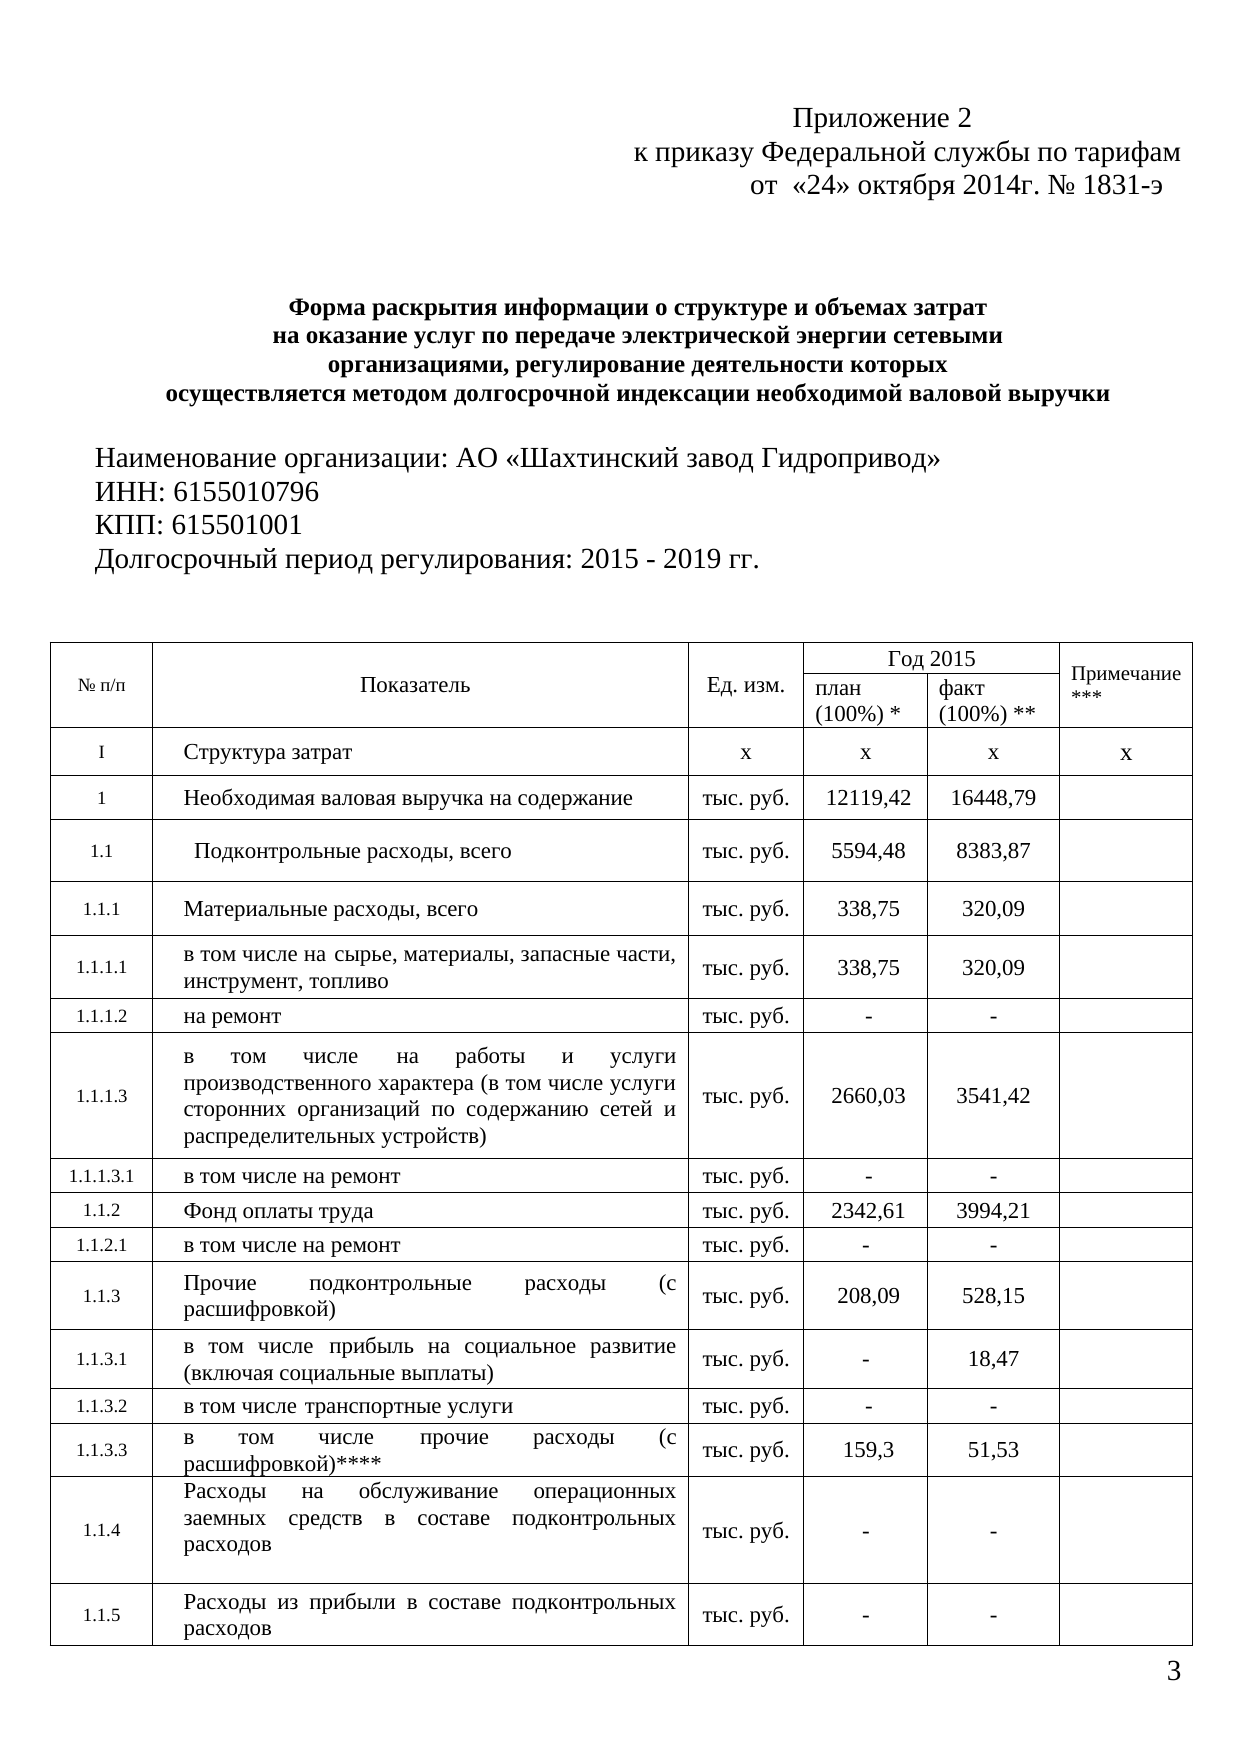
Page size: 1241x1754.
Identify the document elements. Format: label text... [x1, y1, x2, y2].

table_cell тыс. руб. [689, 882, 803, 935]
table_cell тыс. руб. [689, 1033, 803, 1157]
table_cell 1.1.1.3 [51, 1033, 152, 1157]
table_cell тыс. руб. [689, 1584, 803, 1645]
table_cell - [804, 1159, 927, 1192]
table_cell 8383,87 [928, 820, 1059, 881]
table_cell [153, 1159, 183, 1192]
table_header Примечание *** [1060, 643, 1192, 727]
table_cell 12119,42 [804, 776, 927, 819]
table_cell - [804, 1477, 927, 1583]
table_cell 338,75 [804, 936, 927, 997]
table_cell 51,53 [928, 1424, 1059, 1476]
table_cell [1060, 1228, 1192, 1261]
table_cell [1060, 1262, 1192, 1328]
table_cell 16448,79 [928, 776, 1059, 819]
table_header № п/п [51, 643, 152, 727]
table_cell 1.1.5 [51, 1584, 152, 1645]
table_cell [153, 1193, 183, 1227]
table_cell 2342,61 [804, 1193, 927, 1227]
table_cell [153, 1477, 183, 1583]
table_cell 5594,48 [804, 820, 927, 881]
table_cell - [928, 1477, 1059, 1583]
table_cell 3541,42 [928, 1033, 1059, 1157]
table_cell [153, 728, 183, 775]
table_cell в том числе транспортные услуги [183, 1389, 688, 1422]
table_cell 208,09 [804, 1262, 927, 1328]
table_cell [153, 936, 183, 997]
table_cell [1060, 1584, 1192, 1645]
table_cell х [804, 728, 927, 775]
text на оказание услуг по передаче электрической энергии сетевыми [35, 321, 1181, 349]
text Наименование организации: АО «Шахтинский завод Гидропривод» [35, 440, 1181, 474]
table_cell I [51, 728, 152, 775]
table_cell 1.1.2.1 [51, 1228, 152, 1261]
table_cell - [928, 1159, 1059, 1192]
table_cell [153, 1389, 183, 1422]
table_cell [1060, 1477, 1192, 1583]
table_cell Фонд оплаты труда [183, 1193, 688, 1227]
table_cell тыс. руб. [689, 1228, 803, 1261]
table_header Показатель [153, 643, 688, 727]
table_cell - [928, 1228, 1059, 1261]
table_cell [153, 776, 183, 819]
table_cell тыс. руб. [689, 999, 803, 1032]
table_cell тыс. руб. [689, 820, 803, 881]
table_cell Подконтрольные расходы, всего [183, 820, 688, 881]
table_cell тыс. руб. [689, 1477, 803, 1583]
table_cell на ремонт [183, 999, 688, 1032]
table_cell в том числе на ремонт [183, 1228, 688, 1261]
table_cell х [928, 728, 1059, 775]
table_cell в том числе на сырье, материалы, запасные части, инструмент, топливо [183, 936, 688, 997]
table_cell тыс. руб. [689, 1262, 803, 1328]
table_cell [153, 1584, 183, 1645]
table_cell 1.1 [51, 820, 152, 881]
table_header Год 2015 [804, 643, 1059, 673]
text Приложение 2 [35, 100, 1181, 134]
text Форма раскрытия информации о структуре и объемах затрат [35, 292, 1181, 321]
table_cell - [928, 1389, 1059, 1422]
table_cell - [804, 1389, 927, 1422]
table_cell Структура затрат [183, 728, 688, 775]
table_cell Расходы на обслуживание операционных заемных средств в составе подконтрольных расходов [183, 1477, 688, 1583]
table_cell [153, 999, 183, 1032]
table_cell в том числе прочие расходы (с расшифровкой)**** [183, 1424, 688, 1476]
table_cell [1060, 776, 1192, 819]
text к приказу Федеральной службы по тарифам [35, 134, 1181, 167]
table_cell [1060, 1330, 1192, 1388]
table_cell [153, 820, 183, 881]
table_cell - [804, 999, 927, 1032]
table_cell [153, 1262, 183, 1328]
table_cell 1.1.3.3 [51, 1424, 152, 1476]
table_cell [1060, 820, 1192, 881]
table_cell 1.1.3 [51, 1262, 152, 1328]
text ИНН: 6155010796 [35, 474, 1181, 507]
text организациями, регулирование деятельности которых [35, 349, 1181, 378]
table_cell [153, 1228, 183, 1261]
table_cell 1.1.4 [51, 1477, 152, 1583]
table_cell Необходимая валовая выручка на содержание [183, 776, 688, 819]
table_cell х [1060, 728, 1192, 775]
table_cell в том числе прибыль на социальное развитие (включая социальные выплаты) [183, 1330, 688, 1388]
table_cell - [804, 1228, 927, 1261]
table_cell х [689, 728, 803, 775]
table_header Ед. изм. [689, 643, 803, 727]
table_cell тыс. руб. [689, 1389, 803, 1422]
table_cell [1060, 1193, 1192, 1227]
table_cell [1060, 999, 1192, 1032]
table_cell 320,09 [928, 882, 1059, 935]
table_cell [153, 1033, 183, 1157]
table_cell 18,47 [928, 1330, 1059, 1388]
table_cell 1 [51, 776, 152, 819]
table_cell - [928, 999, 1059, 1032]
table_cell план (100%) * [804, 674, 927, 727]
table_cell [1060, 1159, 1192, 1192]
table_cell 320,09 [928, 936, 1059, 997]
table_cell в том числе на ремонт [183, 1159, 688, 1192]
table_cell 1.1.1.2 [51, 999, 152, 1032]
table_cell [1060, 1424, 1192, 1476]
table_cell [1060, 1033, 1192, 1157]
text осуществляется методом долгосрочной индексации необходимой валовой выручки [35, 378, 1181, 407]
text КПП: 615501001 [35, 507, 1181, 541]
table_cell 1.1.2 [51, 1193, 152, 1227]
table_cell 1.1.1 [51, 882, 152, 935]
table_cell 159,3 [804, 1424, 927, 1476]
table_cell Материальные расходы, всего [183, 882, 688, 935]
table_cell - [804, 1330, 927, 1388]
table_cell тыс. руб. [689, 936, 803, 997]
table_cell факт (100%) ** [928, 674, 1059, 727]
table_cell Расходы из прибыли в составе подконтрольных расходов [183, 1584, 688, 1645]
table_cell тыс. руб. [689, 1193, 803, 1227]
table_cell 338,75 [804, 882, 927, 935]
table_cell тыс. руб. [689, 1330, 803, 1388]
table_cell 1.1.1.1 [51, 936, 152, 997]
table_cell [1060, 1389, 1192, 1422]
table_cell тыс. руб. [689, 1159, 803, 1192]
table_cell [1060, 936, 1192, 997]
table_cell [1060, 882, 1192, 935]
table_cell Прочие подконтрольные расходы (с расшифровкой) [183, 1262, 688, 1328]
table_cell тыс. руб. [689, 1424, 803, 1476]
table_cell - [804, 1584, 927, 1645]
table_cell 1.1.1.3.1 [51, 1159, 152, 1192]
table_cell 1.1.3.2 [51, 1389, 152, 1422]
text Долгосрочный период регулирования: 2015 - 2019 гг. [35, 541, 1181, 574]
table_cell 2660,03 [804, 1033, 927, 1157]
table_cell 1.1.3.1 [51, 1330, 152, 1388]
table_cell тыс. руб. [689, 776, 803, 819]
text от «24» октября 2014г. № 1831-э [35, 167, 1181, 201]
table_cell [153, 1424, 183, 1476]
table_cell 3994,21 [928, 1193, 1059, 1227]
table_cell [153, 1330, 183, 1388]
table_cell - [928, 1584, 1059, 1645]
table_cell [153, 882, 183, 935]
table_cell в том числе на работы и услуги производственного характера (в том числе услуги сторонних организаций по содержанию сетей и распределительных устройств) [183, 1033, 688, 1157]
table_cell 528,15 [928, 1262, 1059, 1328]
